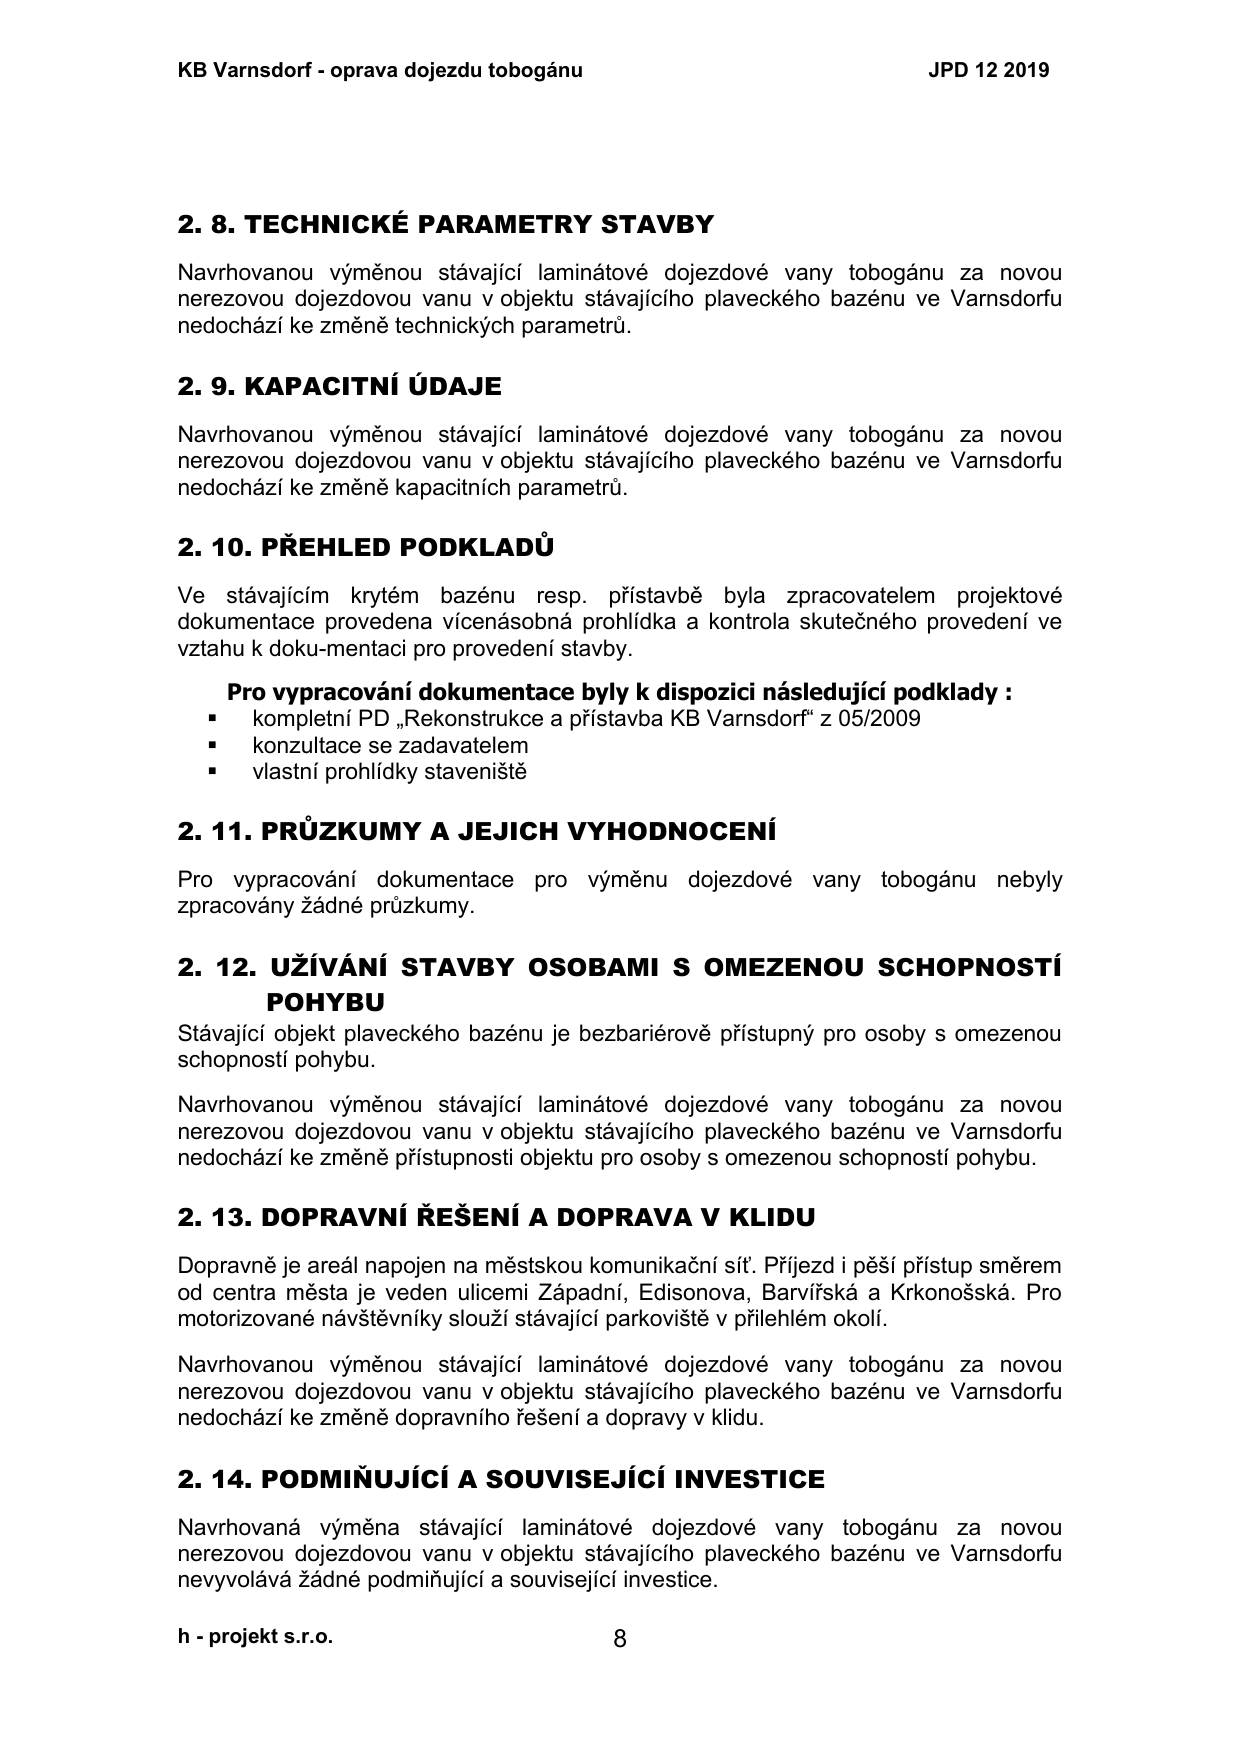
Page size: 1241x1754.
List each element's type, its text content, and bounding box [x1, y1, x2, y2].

text 2. 14. podmiňující a související investice [177, 1461, 1063, 1496]
list konzultace se zadavatelem [207, 732, 1063, 758]
text 2. 10. PŘEHLED PODKLADŮ [177, 529, 1063, 564]
list vlastní prohlídky staveniště [207, 758, 1063, 784]
text Dopravně je areál napojen na městskou komunikační síť. Příjezd i pěší přístup směrem od centra města je veden ulicemi Západní, Edisonova, Barvířská a Krkonošská. Pro motorizované návštěvníky slouží stávající parkoviště v přilehlém okolí. [177, 1252, 1063, 1331]
list kompletní PD „Rekonstrukce a přístavba KB Varnsdorf“ z 05/2009 [207, 705, 1063, 732]
text 2. 8. TECHNICKÉ PARAMETRY STAVBY [177, 206, 1063, 241]
text 2. 9. kapacitní údaje [177, 368, 1063, 403]
text Navrhovanou výměnou stávající laminátové dojezdové vany tobogánu za novou nerezovou dojezdovou vanu v objektu stávajícího plaveckého bazénu ve Varnsdorfu nedochází ke změně dopravního řešení a dopravy v klidu. [177, 1351, 1063, 1430]
text Stávající objekt plaveckého bazénu je bezbariérově přístupný pro osoby s omezenou schopností pohybu. [177, 1019, 1063, 1072]
text 2. 12. UŽÍVÁNÍ STAVBY OSOBAMI S OMEZENOU SCHOPNOSTÍ POHYBU [177, 949, 1063, 1019]
text Navrhovaná výměna stávající laminátové dojezdové vany tobogánu za novou nerezovou dojezdovou vanu v objektu stávajícího plaveckého bazénu ve Varnsdorfu nevyvolává žádné podmiňující a související investice. [177, 1513, 1063, 1593]
text Navrhovanou výměnou stávající laminátové dojezdové vany tobogánu za novou nerezovou dojezdovou vanu v objektu stávajícího plaveckého bazénu ve Varnsdorfu nedochází ke změně kapacitních parametrů. [177, 421, 1063, 500]
text Navrhovanou výměnou stávající laminátové dojezdové vany tobogánu za novou nerezovou dojezdovou vanu v objektu stávajícího plaveckého bazénu ve Varnsdorfu nedochází ke změně technických parametrů. [177, 259, 1063, 338]
text Navrhovanou výměnou stávající laminátové dojezdové vany tobogánu za novou nerezovou dojezdovou vanu v objektu stávajícího plaveckého bazénu ve Varnsdorfu nedochází ke změně přístupnosti objektu pro osoby s omezenou schopností pohybu. [177, 1091, 1063, 1171]
text Pro vypracování dokumentace pro výměnu dojezdové vany tobogánu nebyly zpracovány žádné průzkumy. [177, 866, 1063, 919]
text 2. 13. dopravní řešení a doprava v klidu [177, 1199, 1063, 1234]
text 2. 11. PRŮZKUMY A JEJICH VYHODNOCENÍ [177, 813, 1063, 848]
text Ve stávajícím krytém bazénu resp. přístavbě byla zpracovatelem projektové dokumentace provedena vícenásobná prohlídka a kontrola skutečného provedení ve vztahu k doku-mentaci pro provedení stavby. [177, 582, 1063, 661]
text Pro vypracování dokumentace byly k dispozici následující podklady : [177, 678, 1063, 705]
